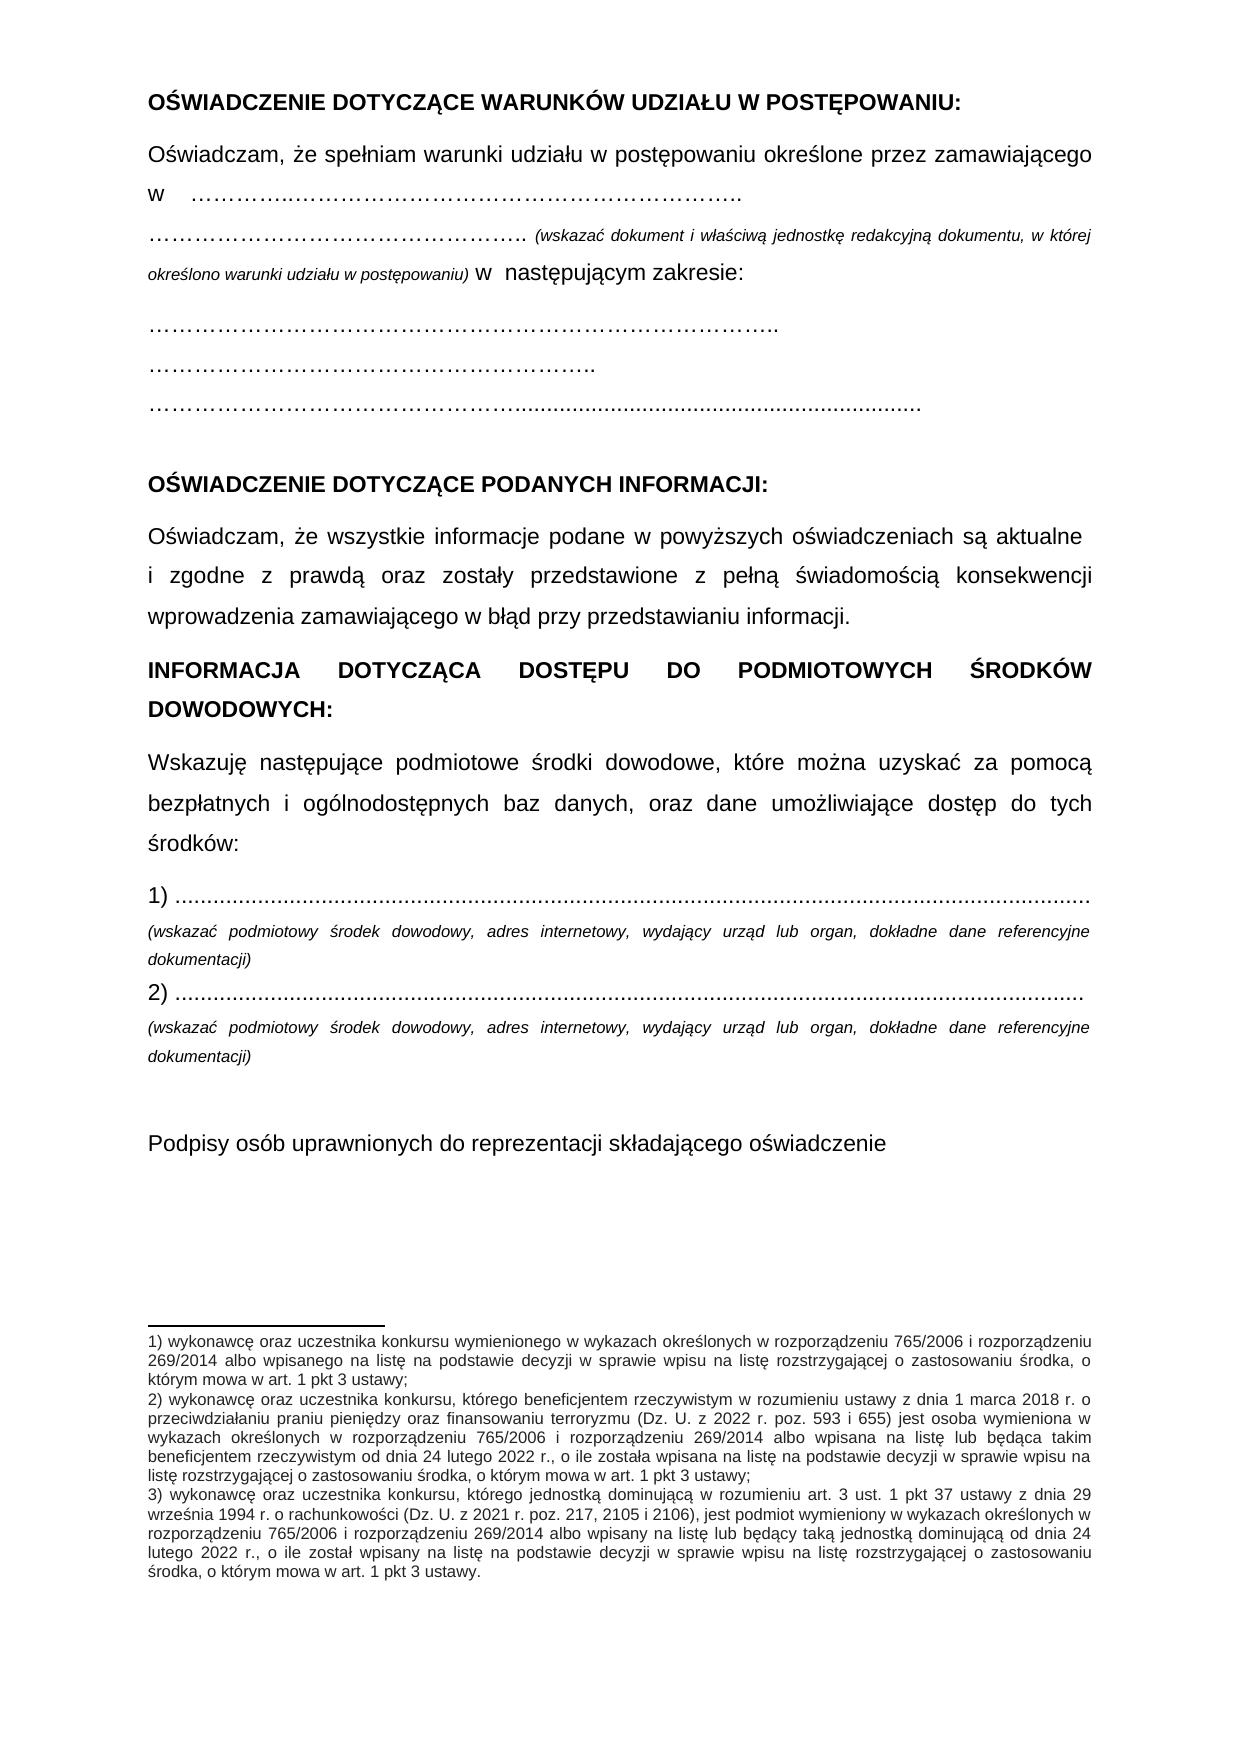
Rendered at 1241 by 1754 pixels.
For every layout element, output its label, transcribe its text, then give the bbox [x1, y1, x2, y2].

text 2) ............................................................................................................................................... [148, 979, 1093, 1005]
text OŚWIADCZENIE DOTYCZĄCE PODANYCH INFORMACJI: [148, 471, 1093, 497]
text (wskazać podmiotowy środek dowodowy, adres internetowy, wydający urząd lub organ, dokładne dane referencyjne dokumentacji) [148, 1018, 1093, 1066]
text (wskazać podmiotowy środek dowodowy, adres internetowy, wydający urząd lub organ, dokładne dane referencyjne dokumentacji) [148, 921, 1093, 969]
text Wskazuję następujące podmiotowe środki dowodowe, które można uzyskać za pomocą bezpłatnych i ogólnodostępnych baz danych, oraz dane umożliwiające dostęp do tych środków: [148, 748, 1093, 856]
text OŚWIADCZENIE DOTYCZĄCE WARUNKÓW UDZIAŁU W POSTĘPOWANIU: [148, 89, 1093, 115]
text INFORMACJA DOTYCZĄCA DOSTĘPU DO PODMIOTOWYCH ŚRODKÓW DOWODOWYCH: [148, 657, 1093, 723]
text Oświadczam, że wszystkie informacje podane w powyższych oświadczeniach są aktualne i zgodne z prawdą oraz zostały przedstawione z pełną świadomością konsekwencji wprowadzenia zamawiającego w błąd przy przedstawianiu informacji. [148, 523, 1093, 631]
text ………………………………………………………………………..…………………………………………………..…………………………………………................................................................ [148, 311, 1093, 416]
text Oświadczam, że spełniam warunki udziału w postępowaniu określone przez zamawiającego w …………..…………………………………………………..………………………………………….. (wskazać dokument i właściwą jednostkę redakcyjną dokumentu, w której określono warunki udziału w postępowaniu) w następującym zakresie: [148, 141, 1093, 285]
text Podpisy osób uprawnionych do reprezentacji składającego oświadczenie [148, 1130, 1093, 1157]
text 1) ................................................................................................................................................ [148, 882, 1093, 908]
